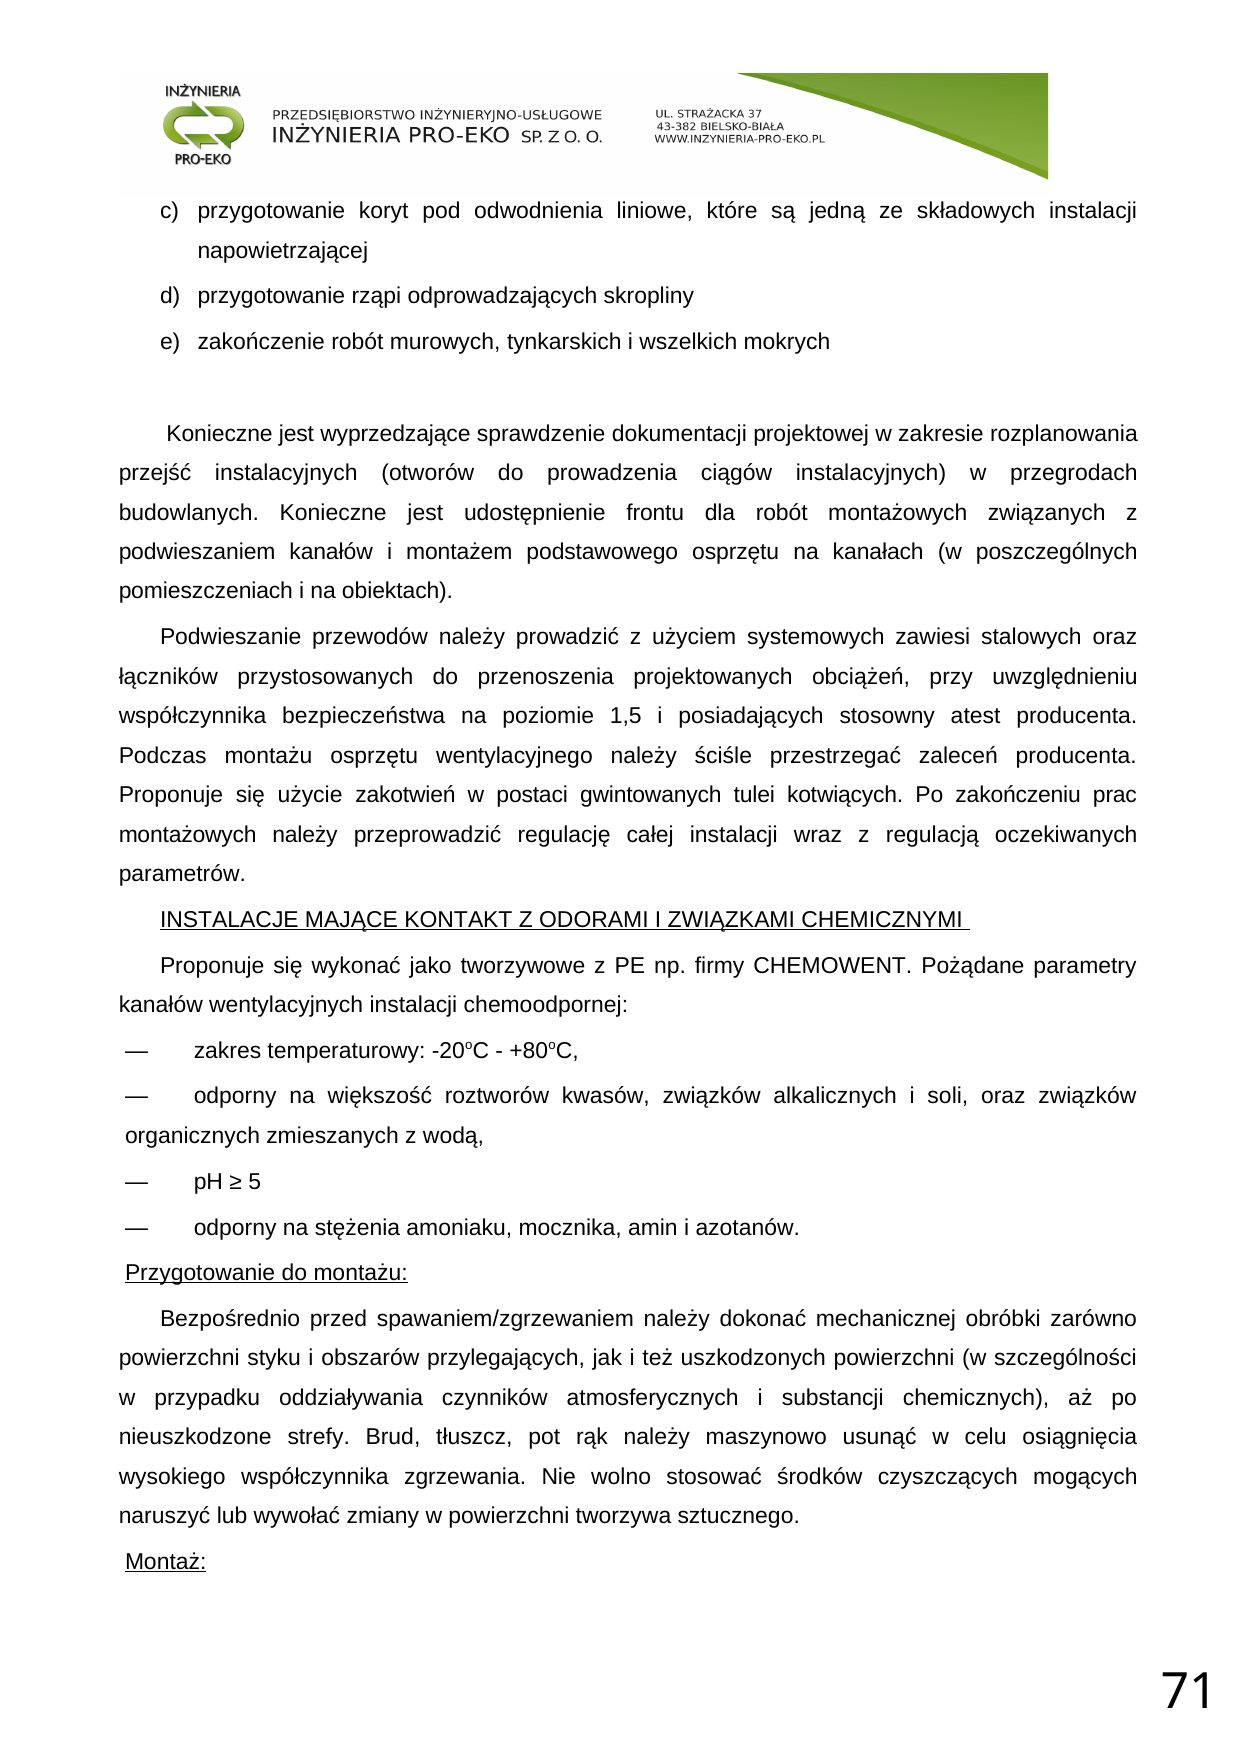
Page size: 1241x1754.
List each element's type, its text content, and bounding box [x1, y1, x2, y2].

text Proponuje się wykonać jako tworzywowe z PE np. firmy CHEMOWENT. Pożądane parametry kanałów wentylacyjnych instalacji chemoodpornej: [118, 952, 1138, 1017]
text INSTALACJE MAJĄCE KONTAKT Z ODORAMI I ZWIĄZKAMI CHEMICZNYMI [118, 906, 1138, 932]
list przygotowanie rząpi odprowadzających skropliny [160, 282, 1138, 309]
list zakres temperaturowy: -20oC - +80oC, [125, 1037, 1138, 1063]
text Montaż: [125, 1548, 1138, 1574]
text Bezpośrednio przed spawaniem/zgrzewaniem należy dokonać mechanicznej obróbki zarówno powierzchni styku i obszarów przylegających, jak i też uszkodzonych powierzchni (w szczególności w przypadku oddziaływania czynników atmosferycznych i substancji chemicznych), aż po nieuszkodzone strefy. Brud, tłuszcz, pot rąk należy maszynowo usunąć w celu osiągnięcia wysokiego współczynnika zgrzewania. Nie wolno stosować środków czyszczących mogących naruszyć lub wywołać zmiany w powierzchni tworzywa sztucznego. [118, 1305, 1138, 1529]
picture [118, 73, 1049, 198]
list odporny na stężenia amoniaku, mocznika, amin i azotanów. [125, 1213, 1138, 1240]
list przygotowanie koryt pod odwodnienia liniowe, które są jedną ze składowych instalacji napowietrzającej [160, 197, 1138, 263]
text Podwieszanie przewodów należy prowadzić z użyciem systemowych zawiesi stalowych oraz łączników przystosowanych do przenoszenia projektowanych obciążeń, przy uwzględnieniu współczynnika bezpieczeństwa na poziomie 1,5 i posiadających stosowny atest producenta. Podczas montażu osprzętu wentylacyjnego należy ściśle przestrzegać zaleceń producenta. Proponuje się użycie zakotwień w postaci gwintowanych tulei kotwiących. Po zakończeniu prac montażowych należy przeprowadzić regulację całej instalacji wraz z regulacją oczekiwanych parametrów. [118, 623, 1138, 886]
list odporny na większość roztworów kwasów, związków alkalicznych i soli, oraz związków organicznych zmieszanych z wodą, [125, 1082, 1138, 1148]
list zakończenie robót murowych, tynkarskich i wszelkich mokrych [160, 328, 1138, 354]
text Przygotowanie do montażu: [125, 1259, 1138, 1286]
list pH ≥ 5 [125, 1168, 1138, 1194]
text Konieczne jest wyprzedzające sprawdzenie dokumentacji projektowej w zakresie rozplanowania przejść instalacyjnych (otworów do prowadzenia ciągów instalacyjnych) w przegrodach budowlanych. Konieczne jest udostępnienie frontu dla robót montażowych związanych z podwieszaniem kanałów i montażem podstawowego osprzętu na kanałach (w poszczególnych pomieszczeniach i na obiektach). [118, 419, 1138, 604]
